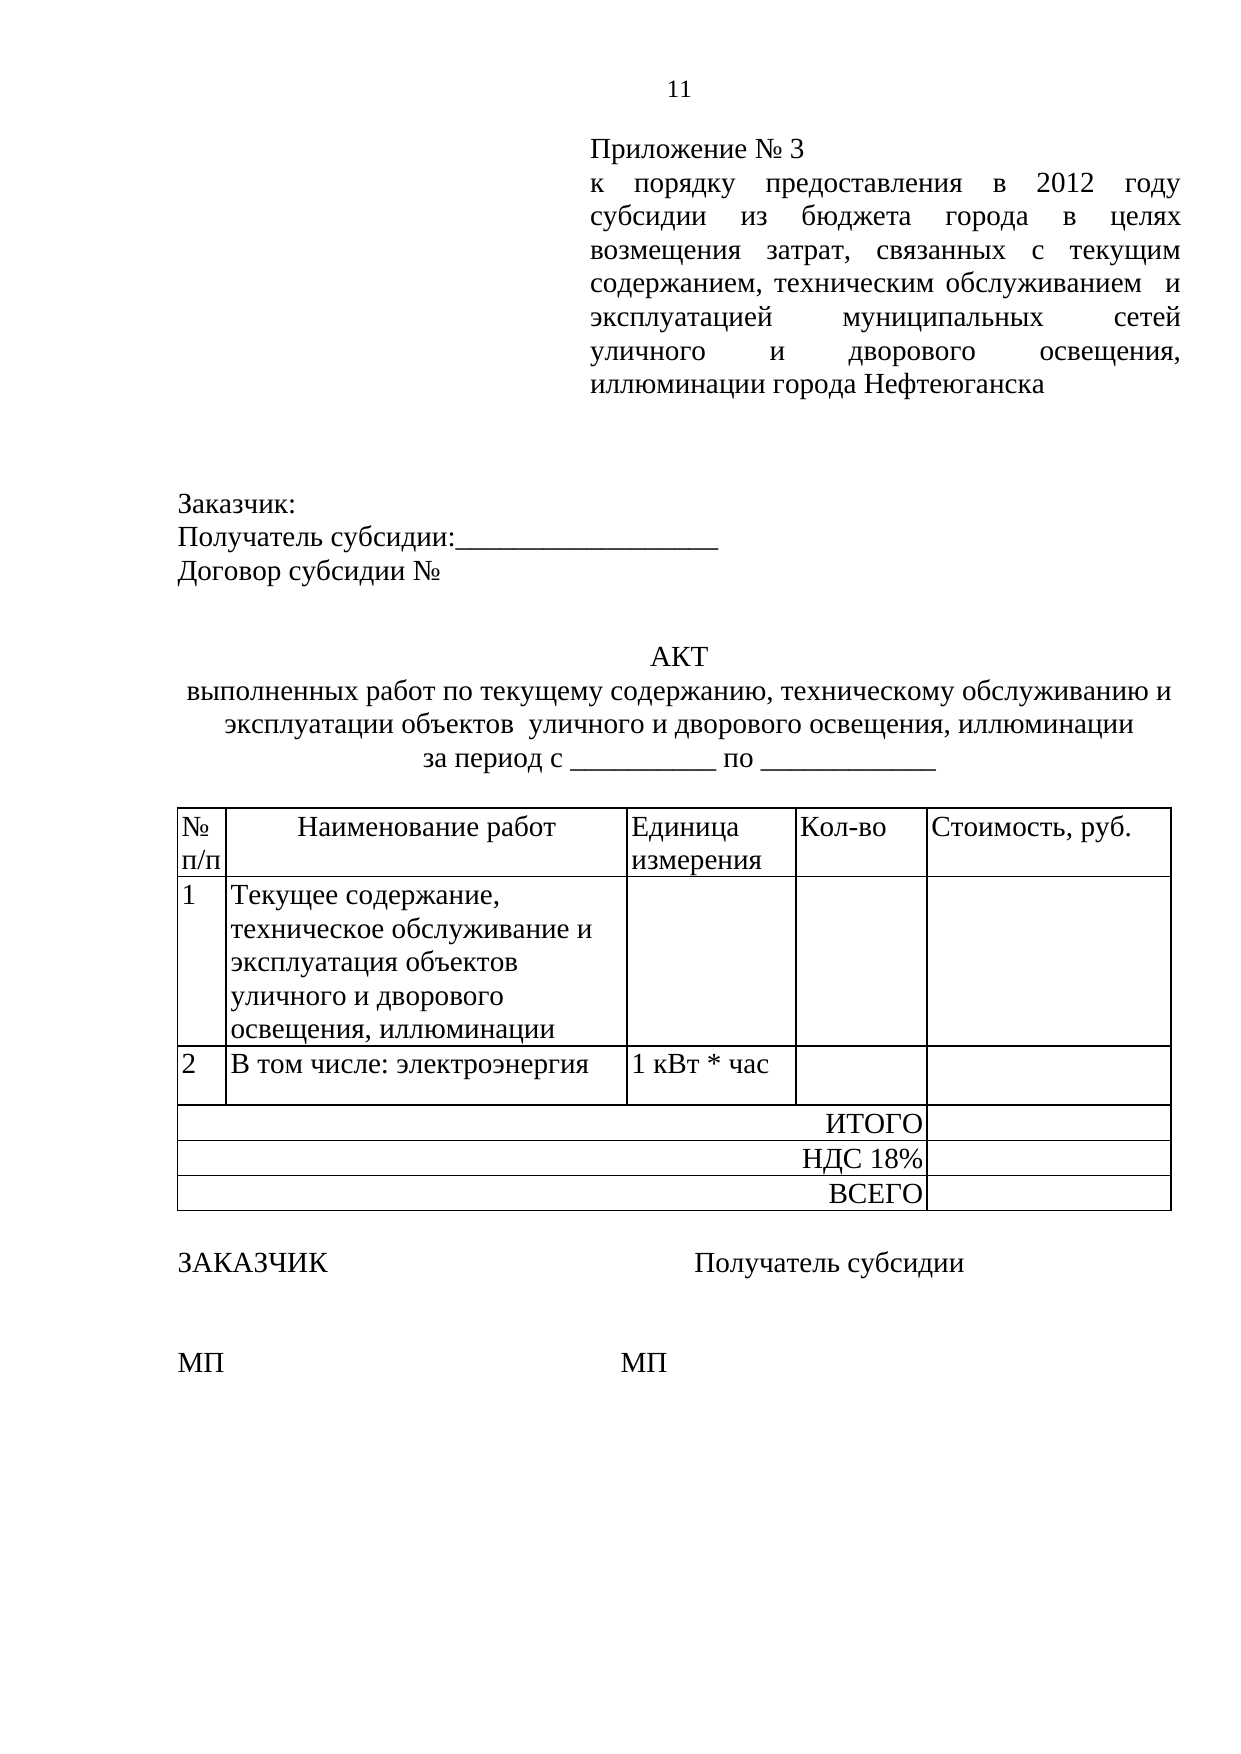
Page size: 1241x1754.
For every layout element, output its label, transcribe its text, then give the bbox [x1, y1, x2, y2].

text Получатель субсидии:__________________ [177, 519, 1181, 553]
table_cell В том числе: электроэнергия [227, 1047, 626, 1104]
table_cell 1 [178, 877, 225, 1045]
table_cell [928, 1141, 1170, 1174]
table_cell [928, 877, 1170, 1045]
text Договор субсидии № [177, 553, 1181, 587]
text ЗАКАЗЧИК Получатель субсидии [177, 1245, 1181, 1278]
table_cell [928, 1176, 1170, 1210]
table_cell 1 кВт * час [628, 1047, 795, 1104]
table_cell 2 [178, 1047, 225, 1104]
table_header Стоимость, руб. [928, 809, 1170, 876]
table_cell [928, 1047, 1170, 1104]
text АКТ [177, 639, 1181, 673]
text Заказчик: [177, 486, 1181, 519]
text за период с __________ по ____________ [177, 740, 1181, 773]
table_cell [628, 877, 795, 1045]
table_cell [928, 1106, 1170, 1139]
table_header Наименование работ [227, 809, 626, 876]
text МП МП [177, 1345, 1181, 1379]
text к порядку предоставления в 2012 году субсидии из бюджета города в целях возмещения затрат, связанных с текущим содержанием, техническим обслуживанием и эксплуатацией муниципальных сетей уличного и дворового освещения, иллюминации города Нефтеюганска [590, 165, 1181, 400]
table_cell [797, 877, 926, 1045]
text выполненных работ по текущему содержанию, техническому обслуживанию и эксплуатации объектов уличного и дворового освещения, иллюминации [177, 673, 1181, 740]
title Приложение № 3 [516, 131, 1181, 165]
